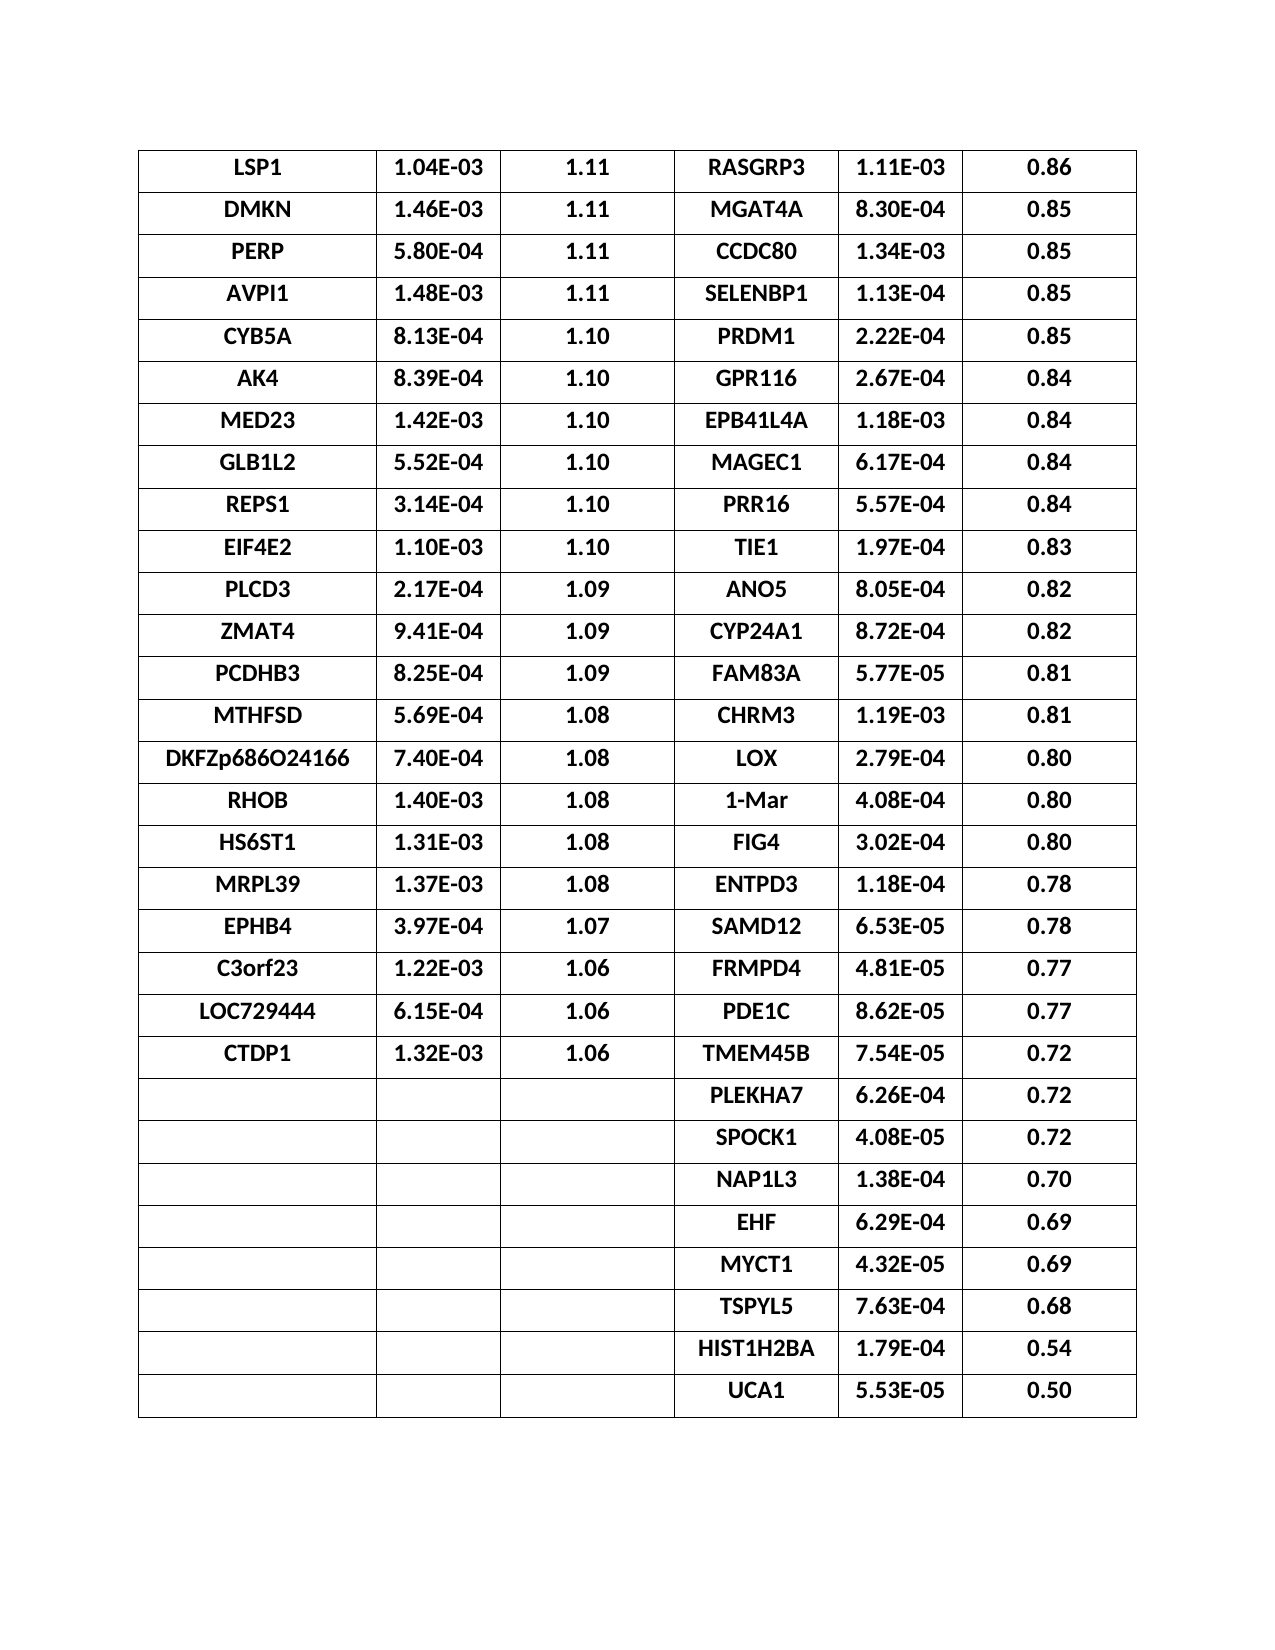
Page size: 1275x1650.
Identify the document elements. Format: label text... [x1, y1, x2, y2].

table_cell 6.15E-04 [377, 995, 500, 1036]
table_cell [501, 1121, 674, 1162]
table_cell 1.48E-03 [377, 278, 500, 319]
table_cell PCDHB3 [139, 657, 376, 698]
table_cell [501, 1375, 674, 1417]
table_cell ZMAT4 [139, 615, 376, 656]
table_cell TSPYL5 [675, 1290, 838, 1331]
table_cell 1.19E-03 [839, 700, 962, 741]
table_cell 1.13E-04 [839, 278, 962, 319]
table_cell 5.69E-04 [377, 700, 500, 741]
table_cell EPB41L4A [675, 404, 838, 445]
table_cell 8.39E-04 [377, 362, 500, 403]
table_cell 1.10 [501, 531, 674, 572]
table_cell [139, 1121, 376, 1162]
table_cell 7.40E-04 [377, 742, 500, 783]
table_cell DMKN [139, 193, 376, 234]
table_cell MRPL39 [139, 868, 376, 909]
table_cell 0.78 [963, 868, 1136, 909]
table_cell MED23 [139, 404, 376, 445]
table_cell CCDC80 [675, 235, 838, 277]
table_cell 1.34E-03 [839, 235, 962, 277]
table_cell 1.11E-03 [839, 151, 962, 192]
table_cell 0.86 [963, 151, 1136, 192]
table_cell 6.26E-04 [839, 1079, 962, 1120]
table_cell 6.17E-04 [839, 446, 962, 487]
table_cell EHF [675, 1206, 838, 1247]
table_cell 2.22E-04 [839, 320, 962, 361]
table_cell 1.08 [501, 868, 674, 909]
table_cell 1.10E-03 [377, 531, 500, 572]
table_cell 1.10 [501, 404, 674, 445]
table_cell 1.09 [501, 615, 674, 656]
table_cell DKFZp686O24166 [139, 742, 376, 783]
table_cell [139, 1206, 376, 1247]
table_cell 1.18E-03 [839, 404, 962, 445]
table_cell 6.53E-05 [839, 910, 962, 952]
table_cell 5.53E-05 [839, 1375, 962, 1417]
table_cell 1.11 [501, 235, 674, 277]
table_cell [377, 1079, 500, 1120]
table_cell MTHFSD [139, 700, 376, 741]
table_cell 1.10 [501, 489, 674, 530]
table_cell 7.54E-05 [839, 1037, 962, 1078]
table_cell 2.67E-04 [839, 362, 962, 403]
table_cell [501, 1290, 674, 1331]
table_cell [501, 1332, 674, 1373]
table_cell 1.11 [501, 278, 674, 319]
table_cell MAGEC1 [675, 446, 838, 487]
table_cell [139, 1290, 376, 1331]
table_cell 1.07 [501, 910, 674, 952]
table_cell 4.08E-05 [839, 1121, 962, 1162]
table_cell 2.17E-04 [377, 573, 500, 614]
table_cell [501, 1248, 674, 1289]
table_cell 1.09 [501, 657, 674, 698]
table_cell [377, 1206, 500, 1247]
table_cell 1.32E-03 [377, 1037, 500, 1078]
table_cell 1.08 [501, 784, 674, 825]
table_cell 0.85 [963, 278, 1136, 319]
table_cell SELENBP1 [675, 278, 838, 319]
table_cell UCA1 [675, 1375, 838, 1417]
table_cell 0.80 [963, 742, 1136, 783]
table_cell [377, 1290, 500, 1331]
table_cell 0.69 [963, 1248, 1136, 1289]
table_cell 1.79E-04 [839, 1332, 962, 1373]
table_cell ANO5 [675, 573, 838, 614]
table_cell [377, 1164, 500, 1205]
table_cell 8.30E-04 [839, 193, 962, 234]
table_cell 1.22E-03 [377, 953, 500, 994]
table_cell 1.11 [501, 193, 674, 234]
table_cell [377, 1248, 500, 1289]
table_cell 0.69 [963, 1206, 1136, 1247]
table_cell 0.72 [963, 1121, 1136, 1162]
table_cell ENTPD3 [675, 868, 838, 909]
table_cell 8.13E-04 [377, 320, 500, 361]
table_cell 0.82 [963, 615, 1136, 656]
table_cell TMEM45B [675, 1037, 838, 1078]
table_cell 1.08 [501, 700, 674, 741]
table_cell PRDM1 [675, 320, 838, 361]
table_cell NAP1L3 [675, 1164, 838, 1205]
table_cell 1.37E-03 [377, 868, 500, 909]
table_cell 6.29E-04 [839, 1206, 962, 1247]
table_cell PERP [139, 235, 376, 277]
table_cell PLEKHA7 [675, 1079, 838, 1120]
table_cell 1.11 [501, 151, 674, 192]
table_cell 0.85 [963, 193, 1136, 234]
table_cell 3.02E-04 [839, 826, 962, 867]
table_cell FAM83A [675, 657, 838, 698]
table_cell 1.40E-03 [377, 784, 500, 825]
table_cell 1-Mar [675, 784, 838, 825]
table_cell 0.72 [963, 1037, 1136, 1078]
table_cell 1.08 [501, 742, 674, 783]
table_cell [377, 1332, 500, 1373]
table_cell 1.10 [501, 446, 674, 487]
table_cell REPS1 [139, 489, 376, 530]
table_cell 0.81 [963, 700, 1136, 741]
table_cell CYP24A1 [675, 615, 838, 656]
table_cell 1.10 [501, 362, 674, 403]
table_cell SPOCK1 [675, 1121, 838, 1162]
table_cell 0.85 [963, 235, 1136, 277]
table_cell 8.25E-04 [377, 657, 500, 698]
table_cell 4.08E-04 [839, 784, 962, 825]
table_cell 1.38E-04 [839, 1164, 962, 1205]
table_cell 1.06 [501, 953, 674, 994]
table_cell 1.08 [501, 826, 674, 867]
table_cell 1.31E-03 [377, 826, 500, 867]
table_cell 0.50 [963, 1375, 1136, 1417]
table_cell C3orf23 [139, 953, 376, 994]
table_cell PDE1C [675, 995, 838, 1036]
table_cell 5.57E-04 [839, 489, 962, 530]
table_cell [139, 1079, 376, 1120]
table_cell 2.79E-04 [839, 742, 962, 783]
table_cell 0.80 [963, 784, 1136, 825]
table_cell 0.72 [963, 1079, 1136, 1120]
table_cell 0.77 [963, 995, 1136, 1036]
table_cell 0.68 [963, 1290, 1136, 1331]
table_cell 0.84 [963, 362, 1136, 403]
table_cell 0.83 [963, 531, 1136, 572]
table_cell PLCD3 [139, 573, 376, 614]
table_cell 0.85 [963, 320, 1136, 361]
table_cell 0.78 [963, 910, 1136, 952]
table_cell AVPI1 [139, 278, 376, 319]
table_cell HS6ST1 [139, 826, 376, 867]
table_cell 0.54 [963, 1332, 1136, 1373]
table_cell GLB1L2 [139, 446, 376, 487]
table_cell 5.77E-05 [839, 657, 962, 698]
table_cell 1.97E-04 [839, 531, 962, 572]
table_cell [377, 1121, 500, 1162]
table_cell 0.84 [963, 404, 1136, 445]
table_cell [139, 1164, 376, 1205]
table_cell EPHB4 [139, 910, 376, 952]
table_cell 1.18E-04 [839, 868, 962, 909]
table_cell [139, 1375, 376, 1417]
table_cell FIG4 [675, 826, 838, 867]
table_cell TIE1 [675, 531, 838, 572]
table_cell LSP1 [139, 151, 376, 192]
table_cell SAMD12 [675, 910, 838, 952]
table_cell 0.81 [963, 657, 1136, 698]
table_cell 1.06 [501, 995, 674, 1036]
table_cell [501, 1079, 674, 1120]
table_cell LOX [675, 742, 838, 783]
table_cell [501, 1164, 674, 1205]
table_cell MYCT1 [675, 1248, 838, 1289]
table_cell 3.14E-04 [377, 489, 500, 530]
table_cell 8.72E-04 [839, 615, 962, 656]
table_cell 0.80 [963, 826, 1136, 867]
table_cell 3.97E-04 [377, 910, 500, 952]
table_cell [139, 1248, 376, 1289]
table_cell FRMPD4 [675, 953, 838, 994]
table_cell 9.41E-04 [377, 615, 500, 656]
table_cell LOC729444 [139, 995, 376, 1036]
table_cell 1.46E-03 [377, 193, 500, 234]
table_cell RHOB [139, 784, 376, 825]
table_cell EIF4E2 [139, 531, 376, 572]
table_cell 5.52E-04 [377, 446, 500, 487]
table_cell 1.09 [501, 573, 674, 614]
table_cell HIST1H2BA [675, 1332, 838, 1373]
table_cell 1.06 [501, 1037, 674, 1078]
table_cell 5.80E-04 [377, 235, 500, 277]
table_cell 1.42E-03 [377, 404, 500, 445]
table_cell CHRM3 [675, 700, 838, 741]
table_cell [377, 1375, 500, 1417]
table_cell CYB5A [139, 320, 376, 361]
table_cell [501, 1206, 674, 1247]
table_cell 1.04E-03 [377, 151, 500, 192]
table_cell 4.81E-05 [839, 953, 962, 994]
table_cell PRR16 [675, 489, 838, 530]
table_cell 0.70 [963, 1164, 1136, 1205]
table_cell 8.05E-04 [839, 573, 962, 614]
table_cell 0.77 [963, 953, 1136, 994]
table_cell 8.62E-05 [839, 995, 962, 1036]
table_cell 7.63E-04 [839, 1290, 962, 1331]
table_cell CTDP1 [139, 1037, 376, 1078]
table_cell AK4 [139, 362, 376, 403]
table_cell GPR116 [675, 362, 838, 403]
table_cell 0.84 [963, 489, 1136, 530]
table_cell 0.84 [963, 446, 1136, 487]
table_cell 1.10 [501, 320, 674, 361]
table_cell 0.82 [963, 573, 1136, 614]
table_cell 4.32E-05 [839, 1248, 962, 1289]
table_cell RASGRP3 [675, 151, 838, 192]
table_cell MGAT4A [675, 193, 838, 234]
table_cell [139, 1332, 376, 1373]
